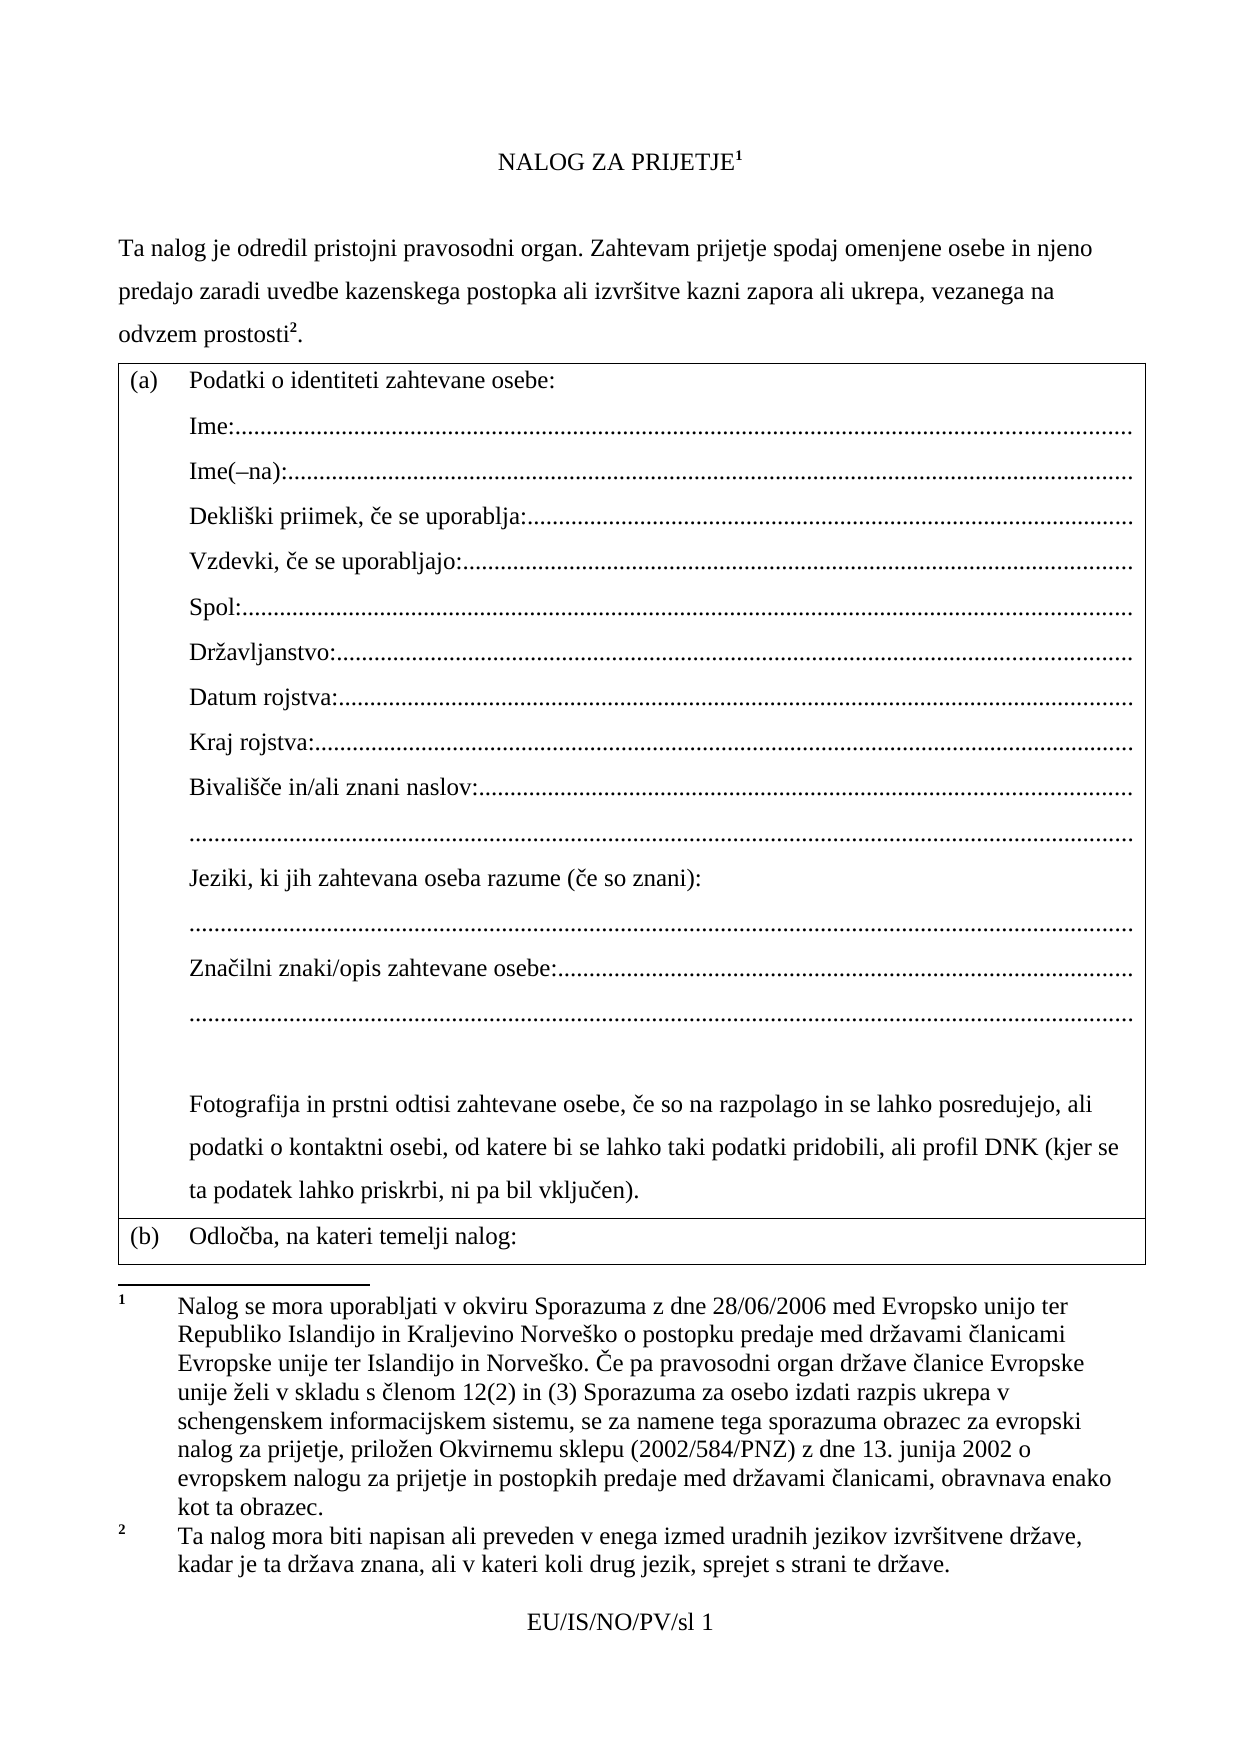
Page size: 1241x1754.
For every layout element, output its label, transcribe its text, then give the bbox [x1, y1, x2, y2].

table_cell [119, 1219, 1145, 1264]
table_header (a) Podatki o identiteti zahtevane osebe: Ime: Ime(–na): Dekliški priimek, če se uporablja: Vzdevki, če se uporabljajo: Spol: Državljanstvo: Datum rojstva: Kraj rojstva: Bivališče in/ali znani naslov: Jeziki, ki jih zahtevana oseba razume (če so znani): Značilni znaki/opis zahtevane osebe: Fotografija in prstni odtisi zahtevane osebe, če so na razpolago in se lahko posredujejo, ali podatki o kontaktni osebi, od katere bi se lahko taki podatki pridobili, ali profil DNK (kjer se ta podatek lahko priskrbi, ni pa bil vključen). [119, 364, 1145, 1218]
text Ta nalog je odredil pristojni pravosodni organ. Zahtevam prijetje spodaj omenjene osebe in njeno predajo zaradi uvedbe kazenskega postopka ali izvršitve kazni zapora ali ukrepa, vezanega na odvzem prostosti. [118, 233, 1122, 348]
text NALOG ZA PRIJETJE [118, 147, 1122, 176]
